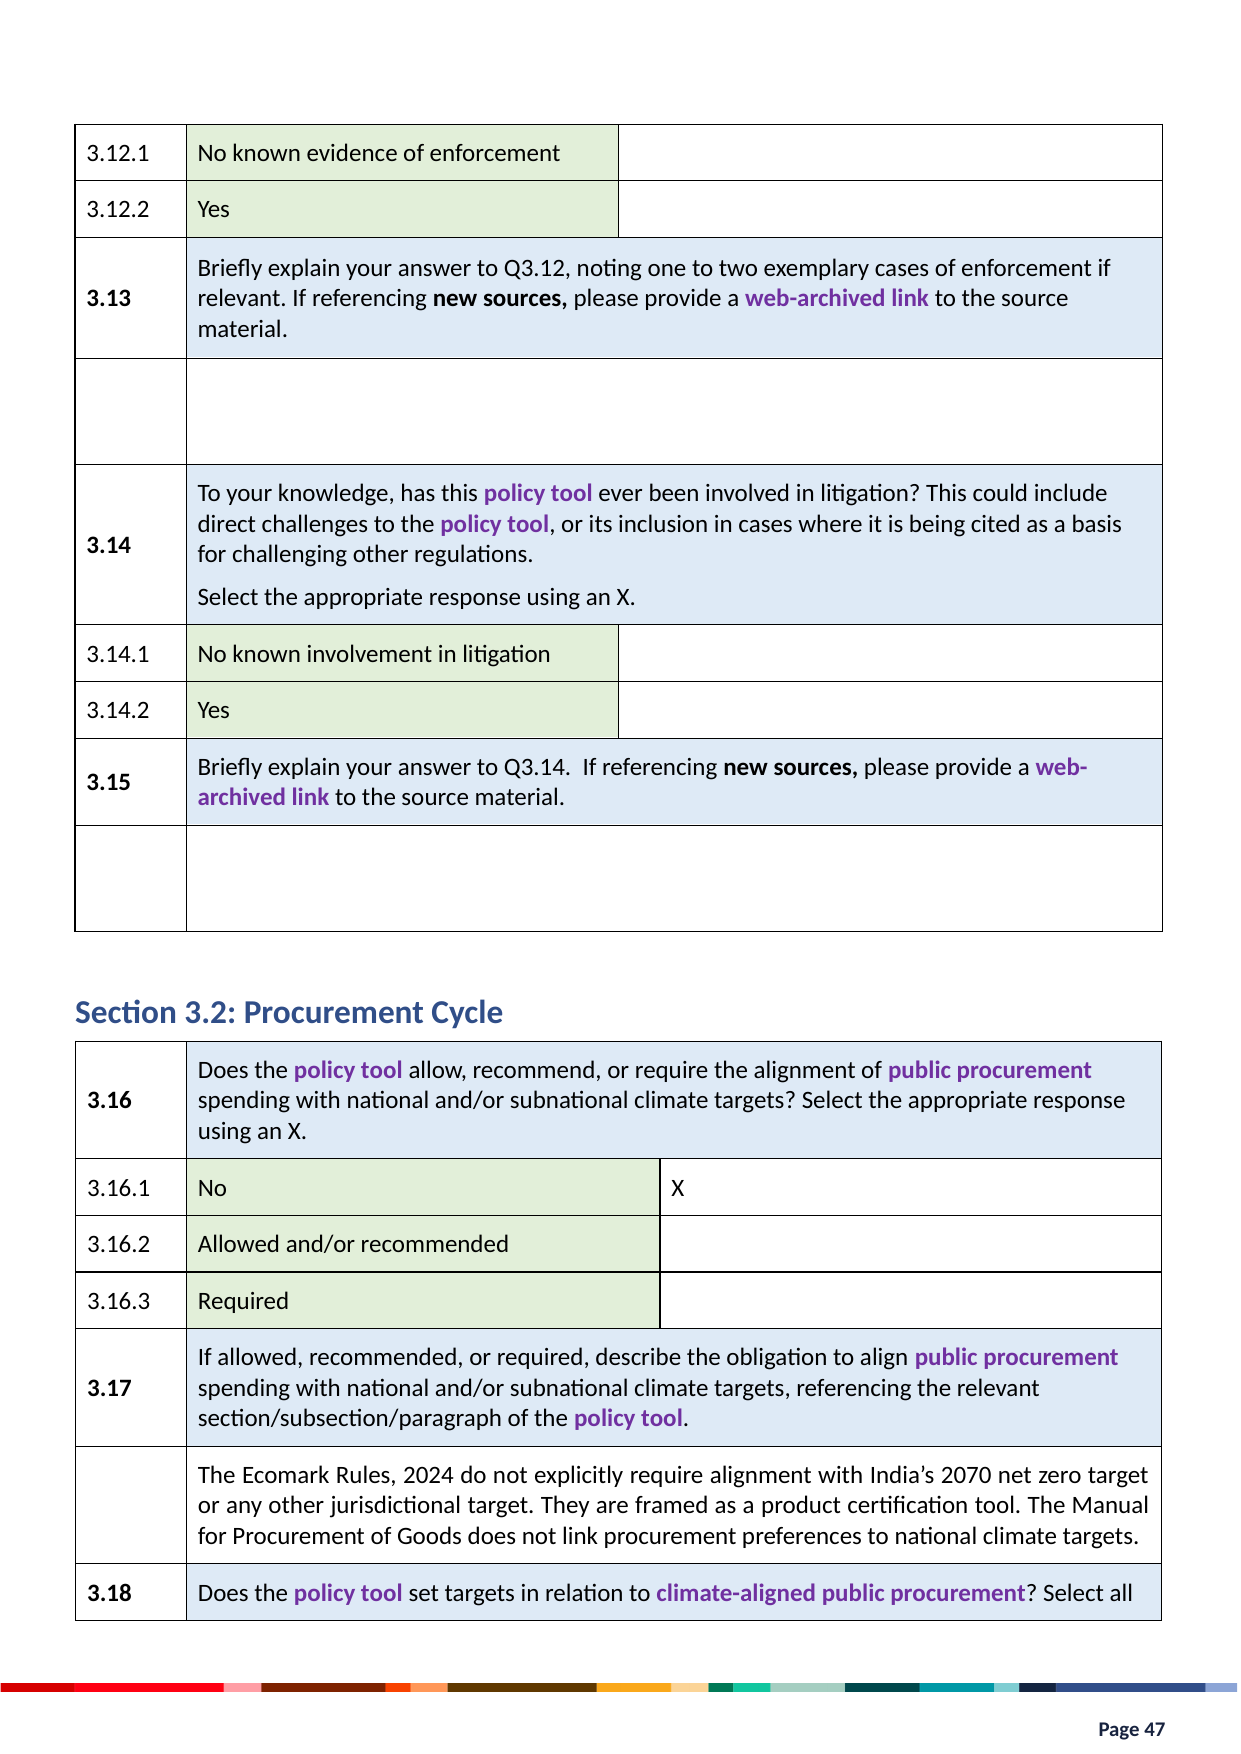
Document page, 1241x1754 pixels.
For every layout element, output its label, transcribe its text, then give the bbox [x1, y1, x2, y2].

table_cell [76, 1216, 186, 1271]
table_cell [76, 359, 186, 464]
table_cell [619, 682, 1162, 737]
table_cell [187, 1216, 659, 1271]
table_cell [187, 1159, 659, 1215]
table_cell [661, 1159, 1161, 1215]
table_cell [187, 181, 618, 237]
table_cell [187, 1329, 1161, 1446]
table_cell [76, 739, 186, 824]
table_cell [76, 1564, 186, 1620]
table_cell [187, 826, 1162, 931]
picture [0, 1683, 1236, 1692]
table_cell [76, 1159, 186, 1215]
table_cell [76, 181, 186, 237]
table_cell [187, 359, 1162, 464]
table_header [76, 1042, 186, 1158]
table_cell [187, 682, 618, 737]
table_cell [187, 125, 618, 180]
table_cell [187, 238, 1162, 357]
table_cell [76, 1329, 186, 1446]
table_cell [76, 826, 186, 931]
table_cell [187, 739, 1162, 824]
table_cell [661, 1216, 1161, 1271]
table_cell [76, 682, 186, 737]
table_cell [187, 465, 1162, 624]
subtitle Section 3.2: Procurement Cycle [75, 992, 1165, 1032]
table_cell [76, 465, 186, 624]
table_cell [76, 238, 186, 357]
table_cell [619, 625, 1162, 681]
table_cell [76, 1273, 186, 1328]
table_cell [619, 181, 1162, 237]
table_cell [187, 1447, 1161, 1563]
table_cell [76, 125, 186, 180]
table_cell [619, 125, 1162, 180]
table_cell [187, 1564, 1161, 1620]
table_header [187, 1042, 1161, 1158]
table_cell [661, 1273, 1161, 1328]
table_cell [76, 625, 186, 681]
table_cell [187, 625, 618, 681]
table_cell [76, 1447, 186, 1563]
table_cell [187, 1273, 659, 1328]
